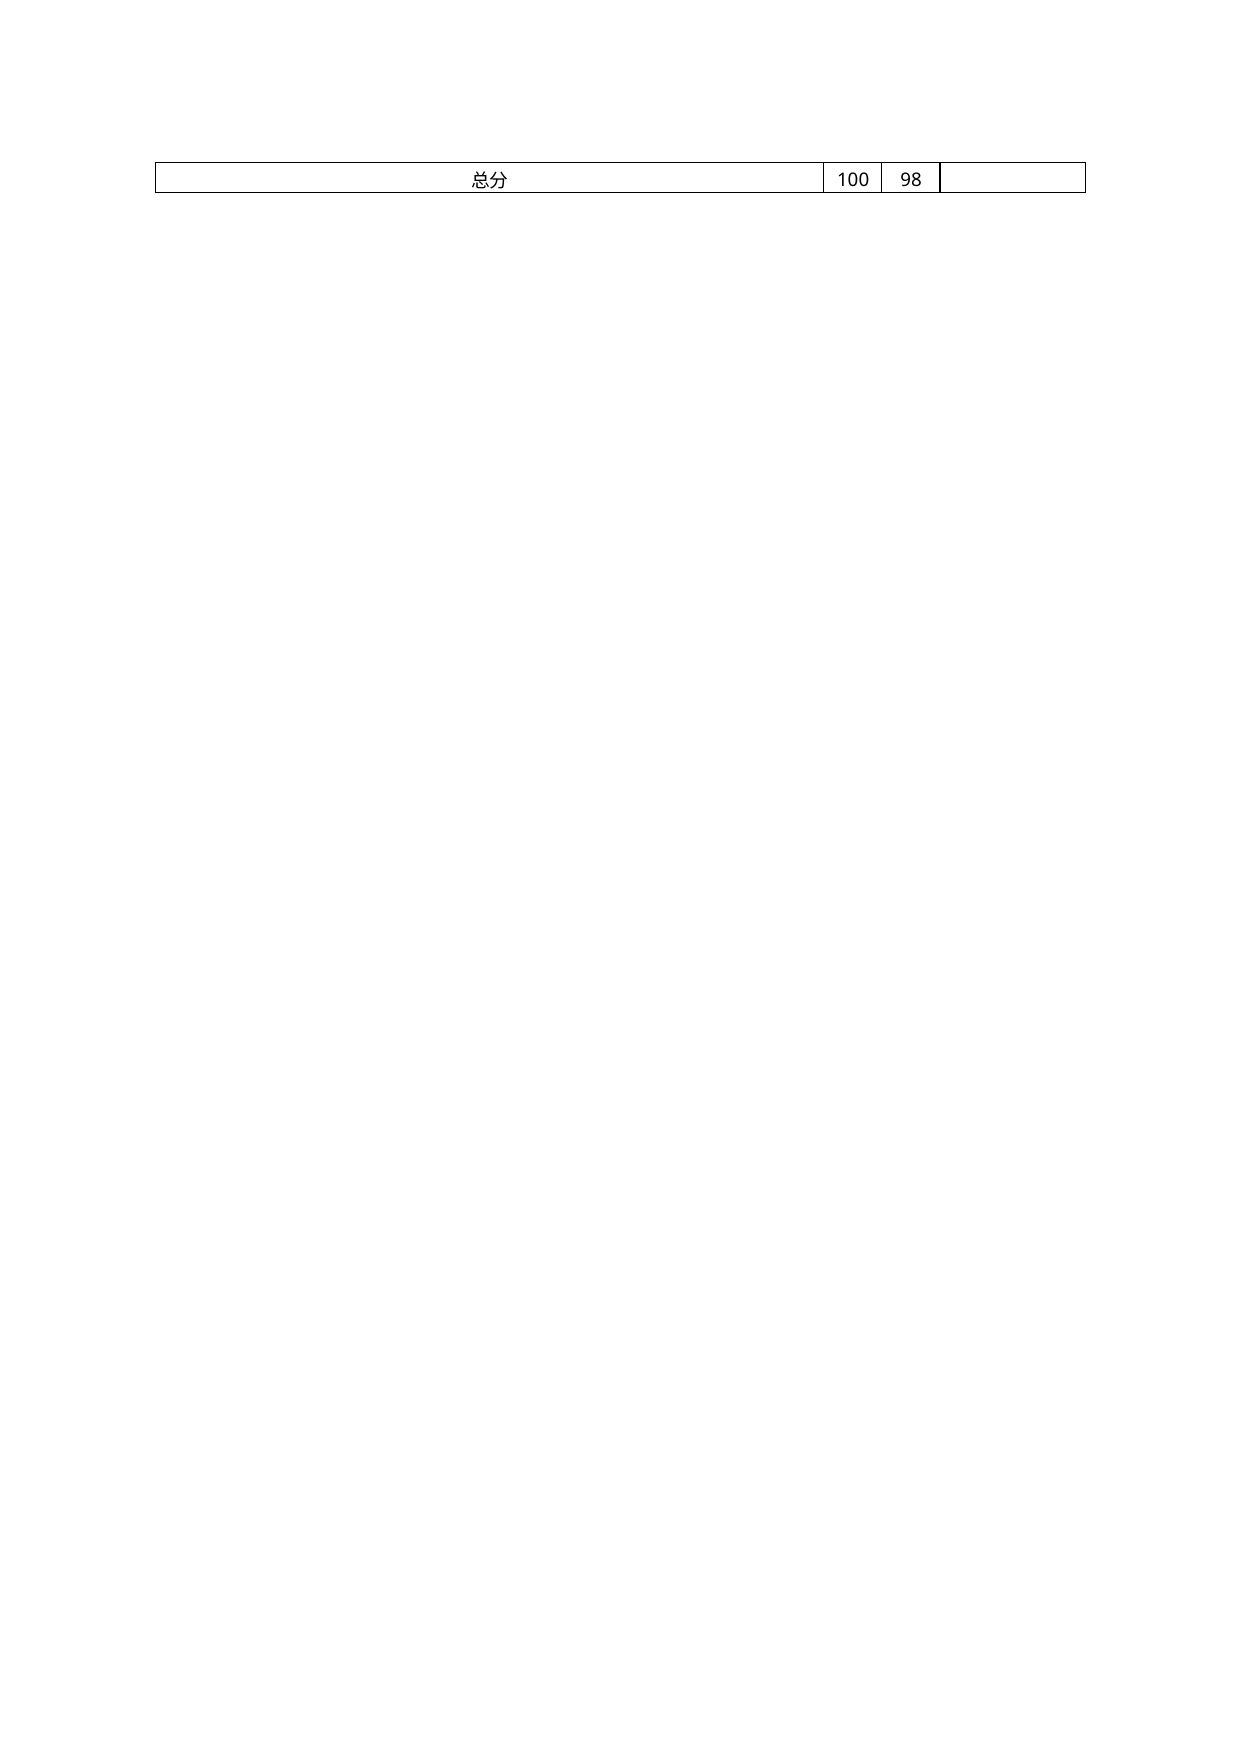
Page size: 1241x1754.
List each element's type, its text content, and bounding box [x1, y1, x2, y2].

table_cell 98 [882, 163, 939, 192]
table_cell [941, 163, 1085, 192]
table_cell 100 [824, 163, 881, 192]
table_cell 总分 [156, 163, 823, 192]
